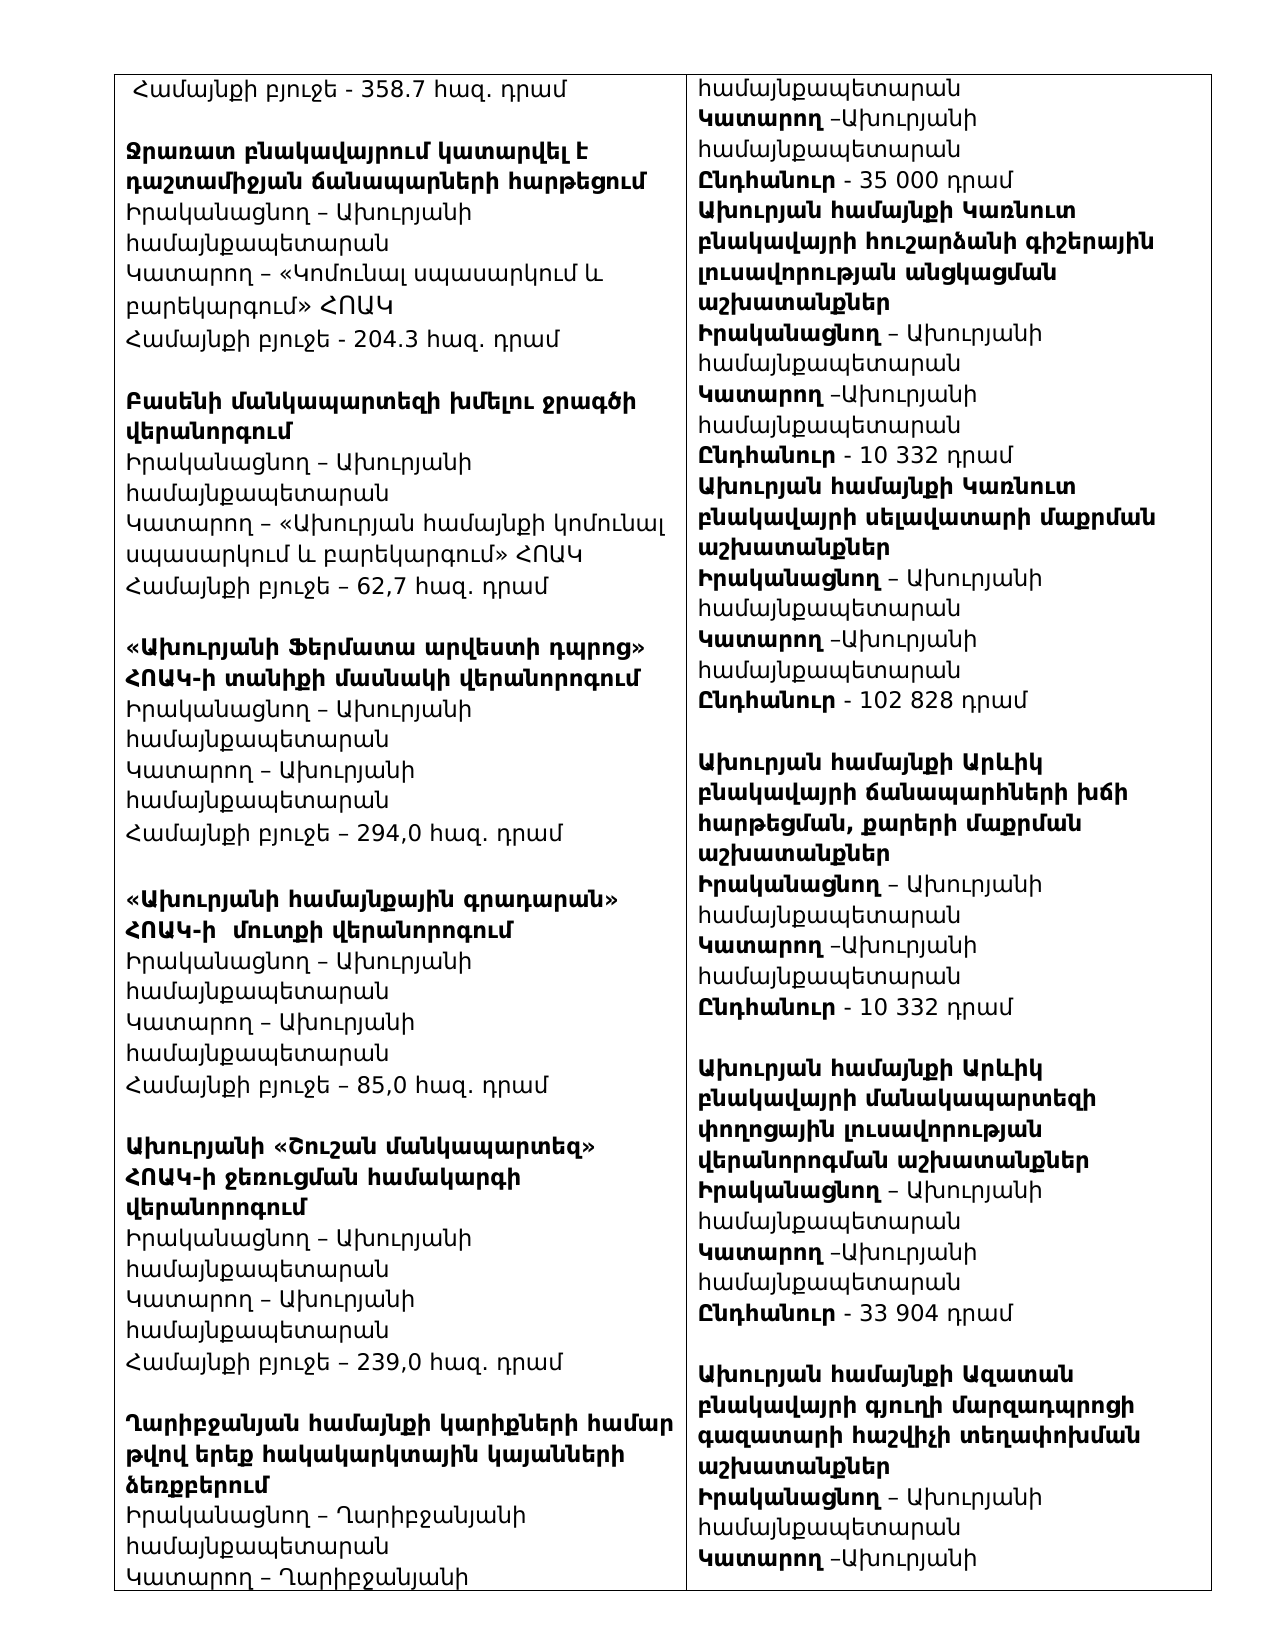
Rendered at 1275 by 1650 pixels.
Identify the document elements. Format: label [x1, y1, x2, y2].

table_cell [115, 75, 686, 1590]
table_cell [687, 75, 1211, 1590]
